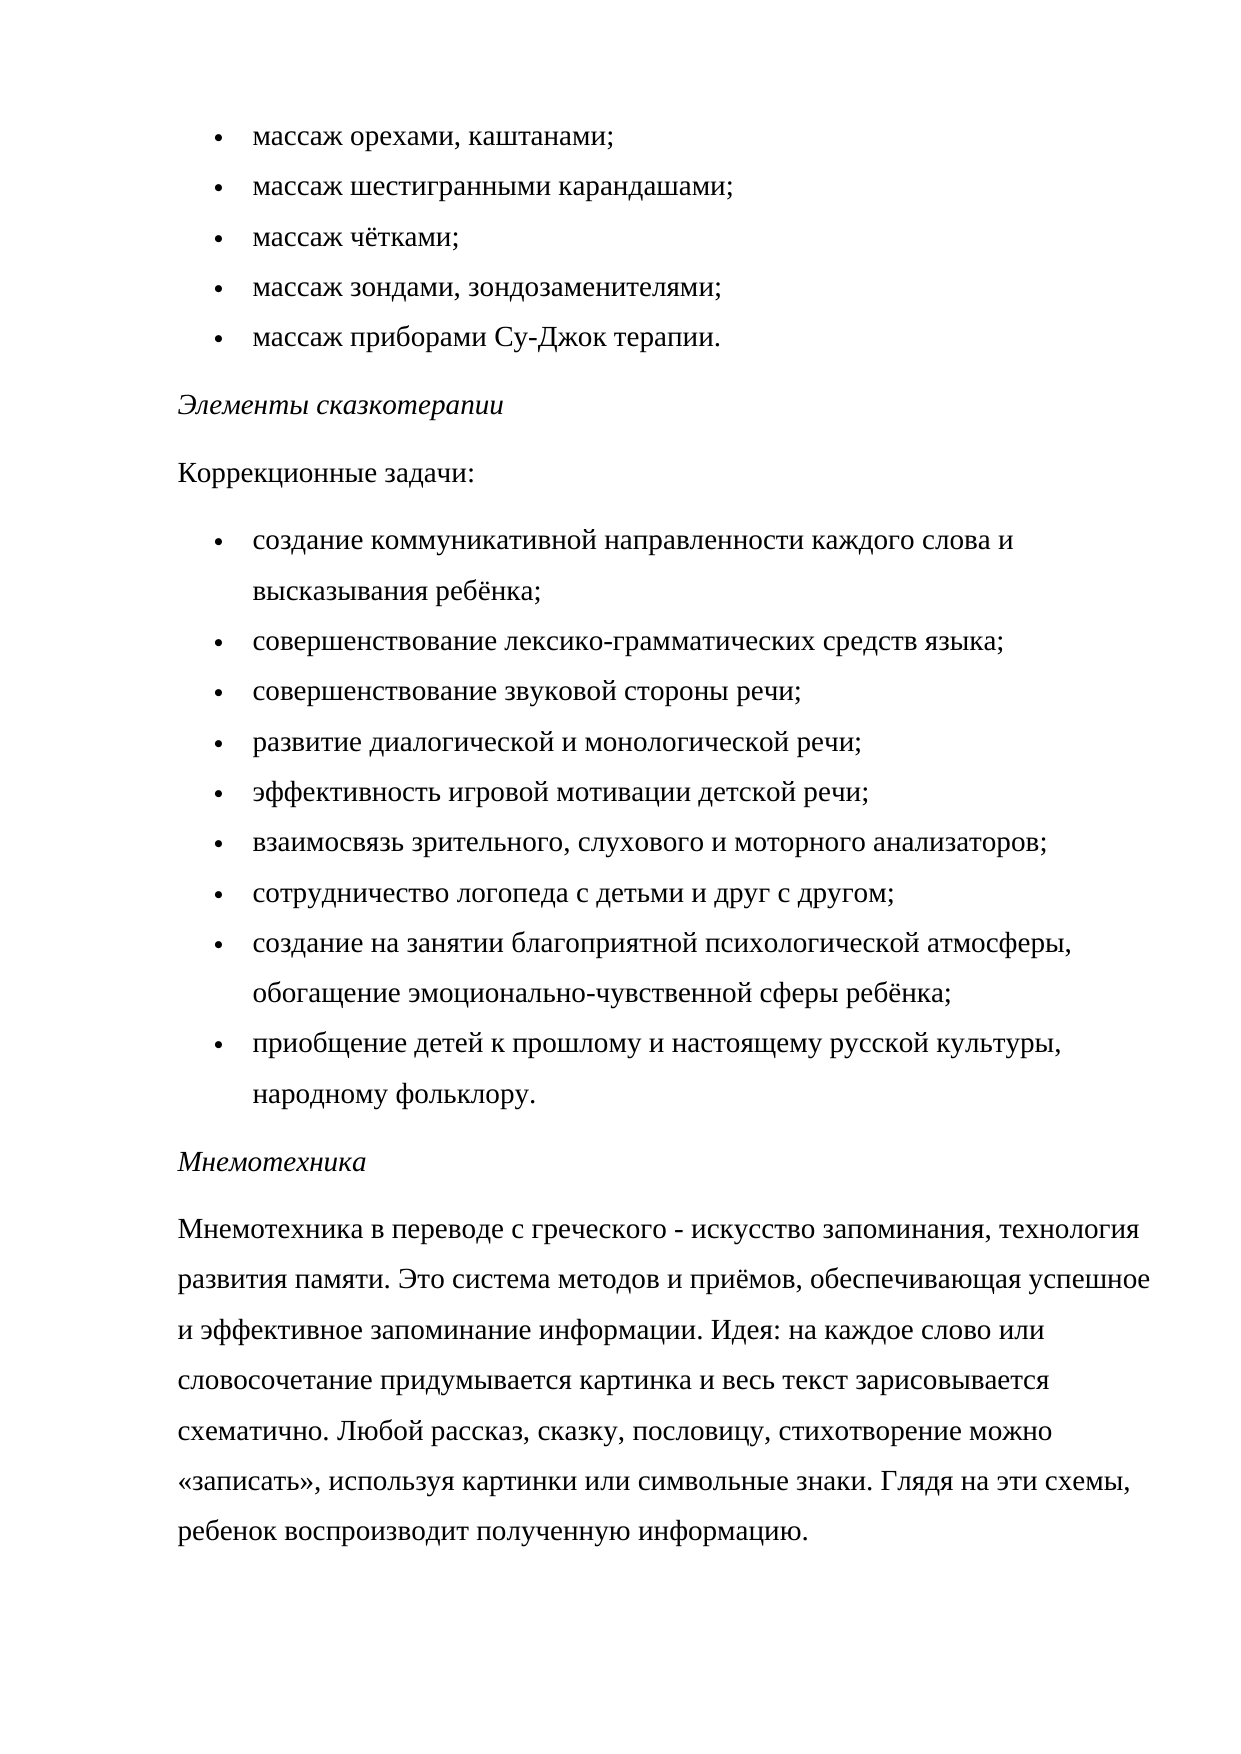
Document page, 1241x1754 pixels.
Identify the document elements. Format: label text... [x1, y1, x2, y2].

list совершенствование звуковой стороны речи; [215, 673, 1152, 707]
text Мнемотехника [177, 1144, 1152, 1177]
list массаж орехами, каштанами; [215, 118, 1152, 152]
list массаж чётками; [215, 219, 1152, 252]
list массаж приборами Су-Джок терапии. [215, 319, 1152, 353]
list массаж шестигранными карандашами; [215, 168, 1152, 202]
text Элементы сказкотерапии [177, 387, 1152, 421]
list создание коммуникативной направленности каждого слова и высказывания ребёнка; [215, 522, 1152, 606]
list приобщение детей к прошлому и настоящему русской культуры, народному фольклору. [215, 1026, 1152, 1109]
list эффективность игровой мотивации детской речи; [215, 774, 1152, 808]
list совершенствование лексико-грамматических средств языка; [215, 623, 1152, 657]
list массаж зондами, зондозаменителями; [215, 269, 1152, 303]
list сотрудничество логопеда с детьми и друг с другом; [215, 875, 1152, 908]
text Мнемотехника в переводе с греческого - искусство запоминания, технология развития памяти. Это система методов и приёмов, обеспечивающая успешное и эффективное запоминание информации. Идея: на каждое слово или словосочетание придумывается картинка и весь текст зарисовывается схематично. Любой рассказ, сказку, пословицу, стихотворение можно «записать», используя картинки или символьные знаки. Глядя на эти схемы, ребенок воспроизводит полученную информацию. [177, 1211, 1152, 1547]
list развитие диалогической и монологической речи; [215, 724, 1152, 757]
list взаимосвязь зрительного, слухового и моторного анализаторов; [215, 824, 1152, 858]
list создание на занятии благоприятной психологической атмосферы, обогащение эмоционально-чувственной сферы ребёнка; [215, 925, 1152, 1009]
text Коррекционные задачи: [177, 455, 1152, 488]
